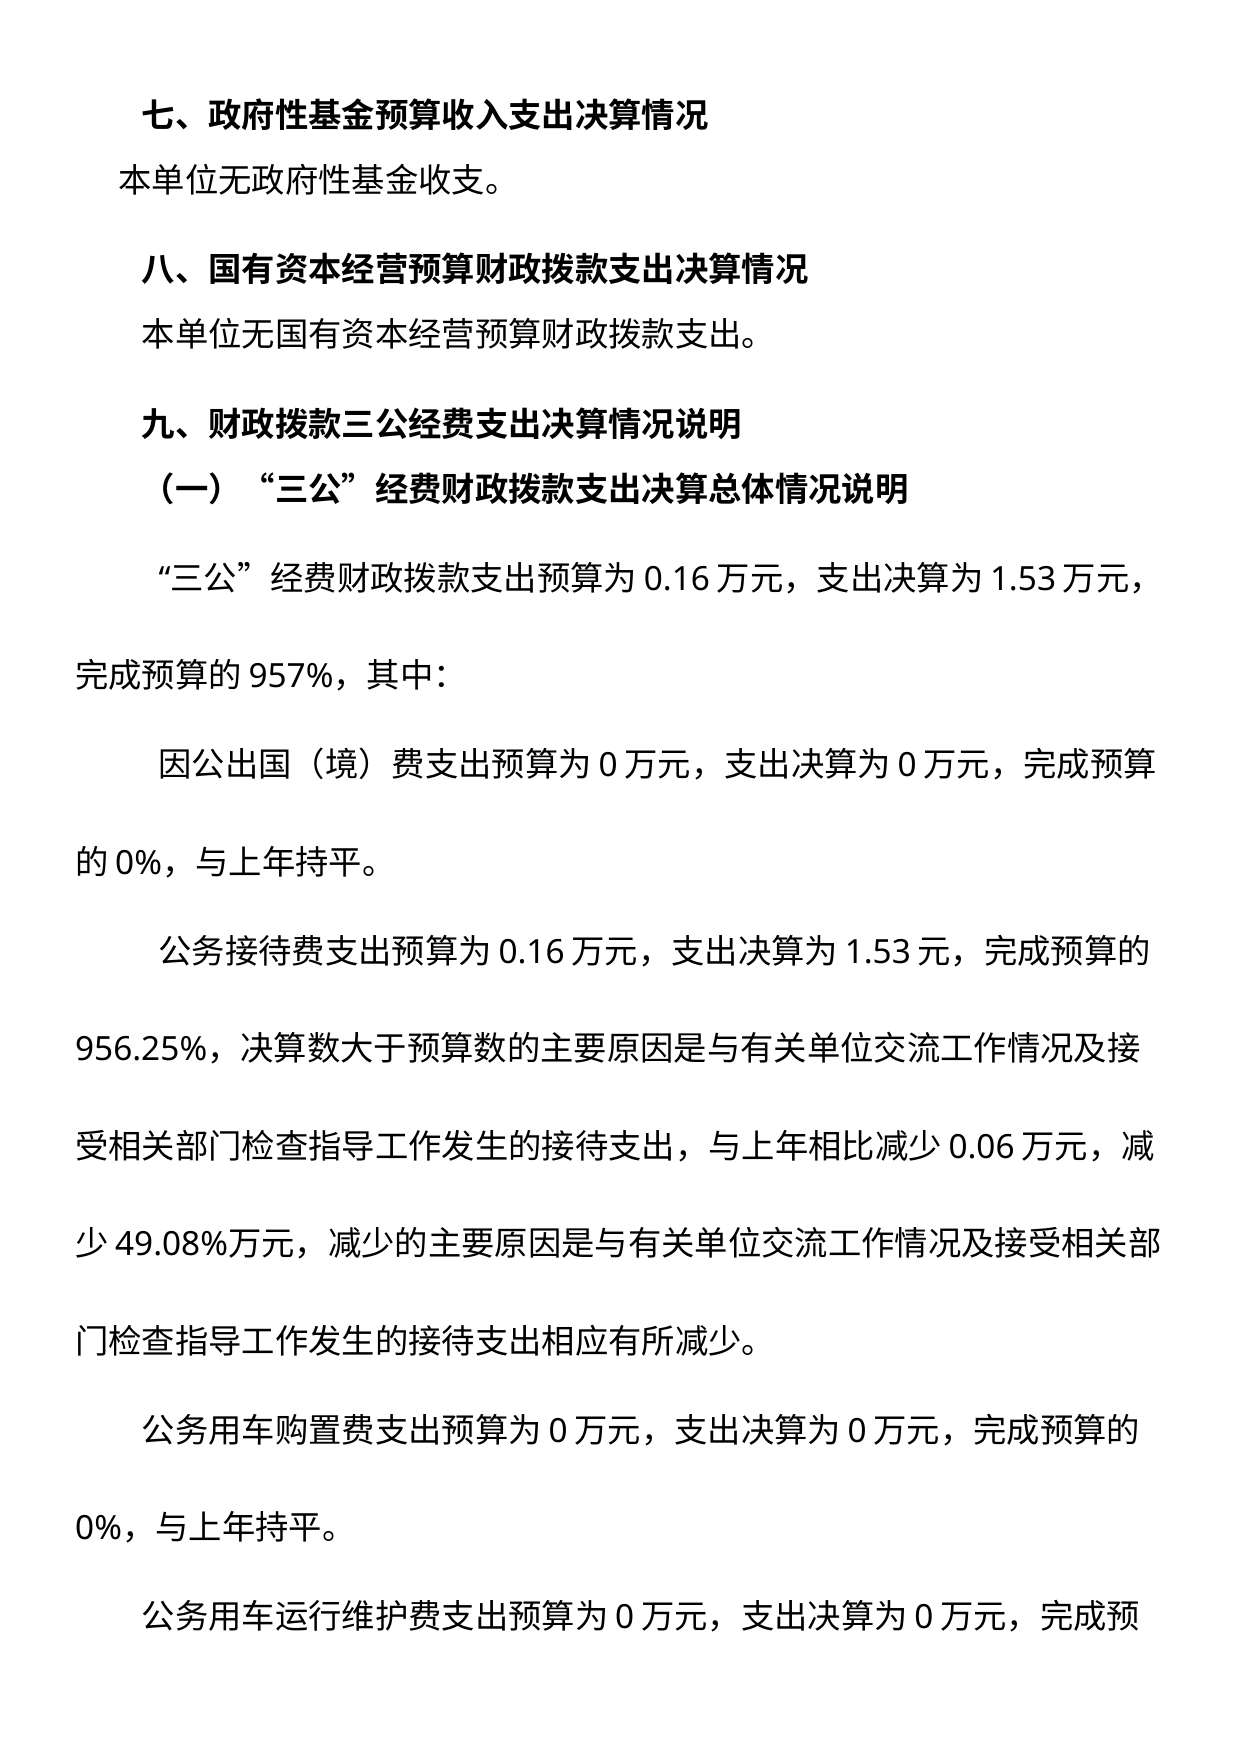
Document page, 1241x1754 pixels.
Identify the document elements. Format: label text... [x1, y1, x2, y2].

text “三公”经费财政拨款支出预算为0.16万元，支出决算为1.53万元，完成预算的957%，其中： [75, 543, 1165, 706]
list （一）“三公”经费财政拨款支出决算总体情况说明 [75, 454, 1165, 519]
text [75, 1582, 1165, 1647]
text 公务接待费支出预算为0.16万元，支出决算为1.53元，完成预算的956.25%，决算数大于预算数的主要原因是与有关单位交流工作情况及接受相关部门检查指导工作发生的接待支出，与上年相比减少0.06万元，减少49.08%万元，减少的主要原因是与有关单位交流工作情况及接受相关部门检查指导工作发生的接待支出相应有所减少。 [75, 916, 1165, 1371]
text 公务用车购置费支出预算为0万元，支出决算为0万元，完成预算的0%，与上年持平。 [75, 1395, 1165, 1558]
text 八、国有资本经营预算财政拨款支出决算情况 [75, 235, 1165, 300]
list 九、财政拨款三公经费支出决算情况说明 [75, 389, 1165, 454]
text 本单位无政府性基金收支。 [75, 146, 1165, 211]
text 本单位无国有资本经营预算财政拨款支出。 [75, 300, 1165, 365]
text 因公出国（境）费支出预算为0万元，支出决算为0万元，完成预算的0%，与上年持平。 [75, 730, 1165, 892]
text 七、政府性基金预算收入支出决算情况 [75, 81, 1165, 146]
